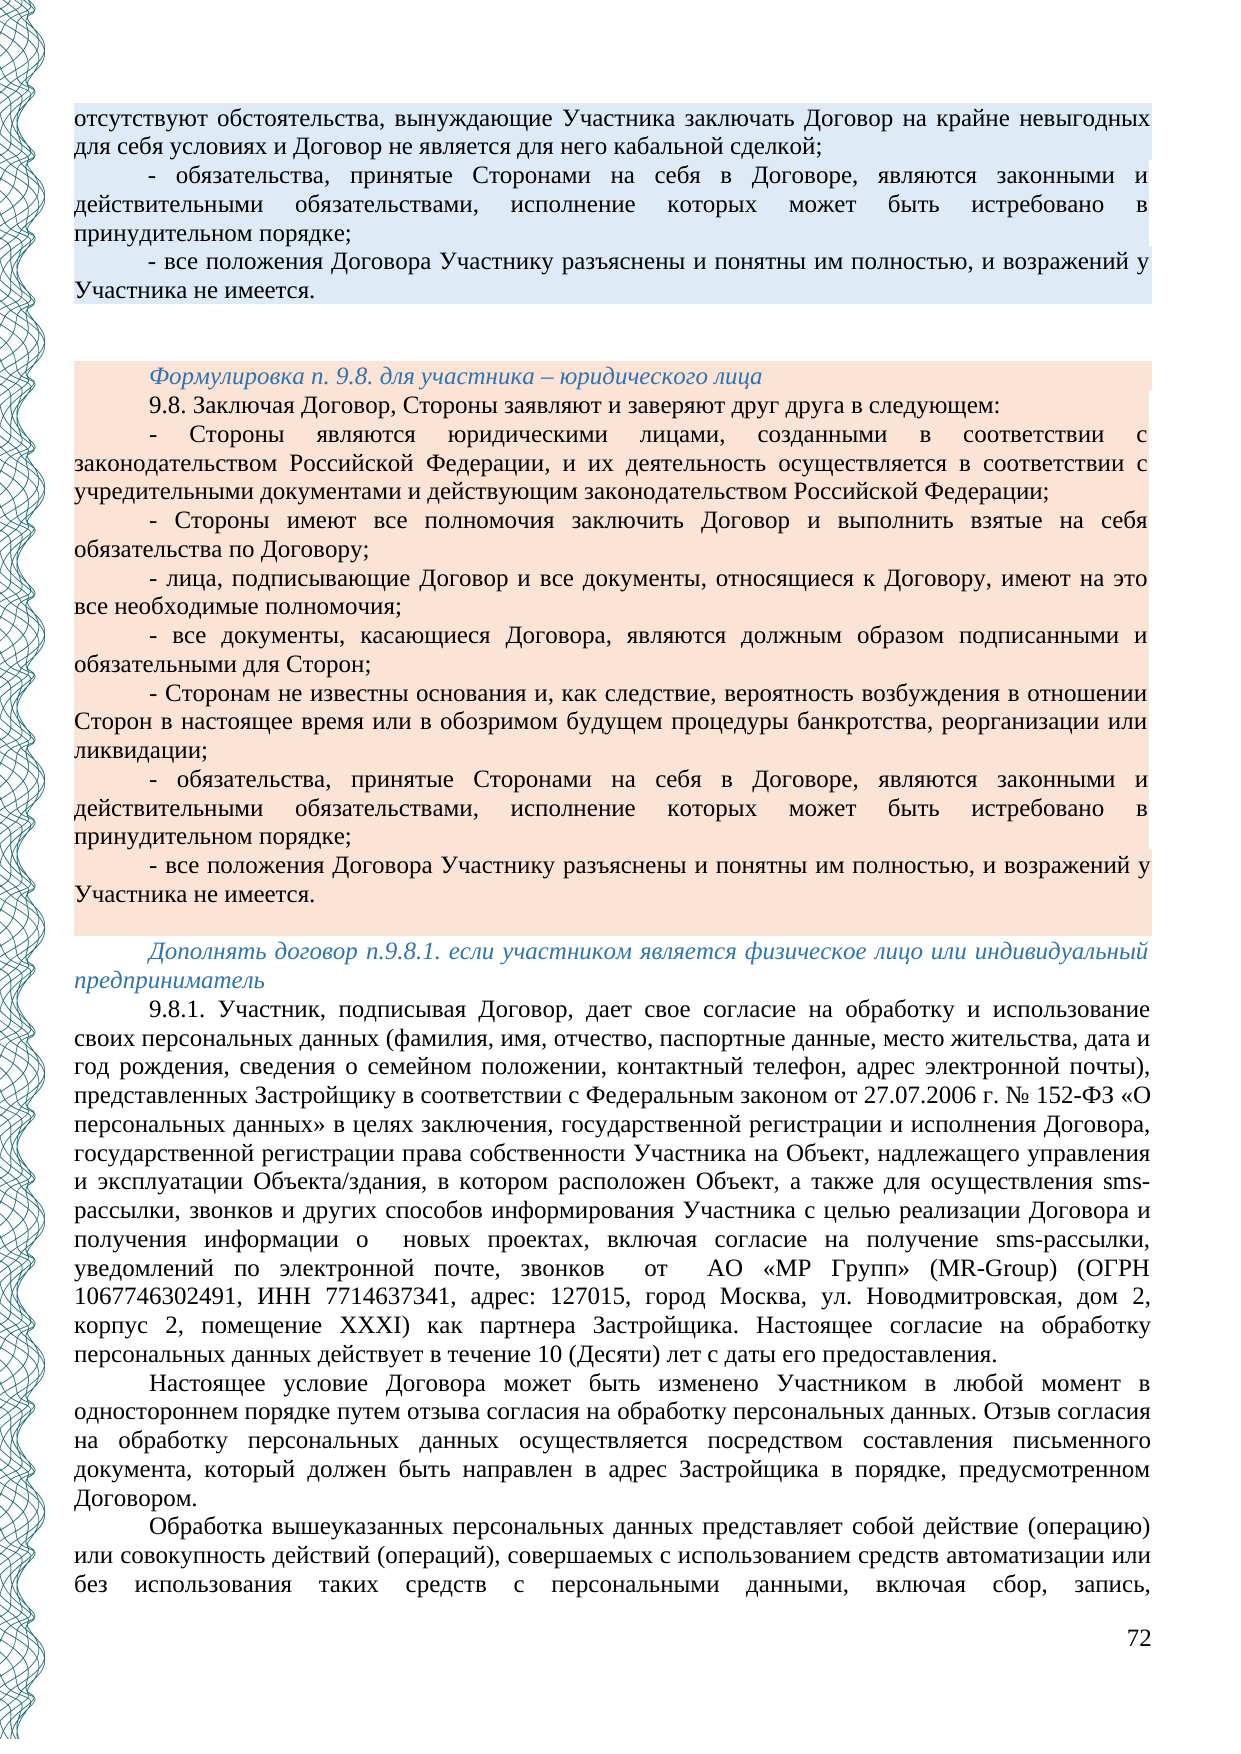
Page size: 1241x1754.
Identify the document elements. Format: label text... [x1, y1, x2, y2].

text 9.8. Заключая Договор, Стороны заявляют и заверяют друг друга в следующем: [74, 390, 1149, 419]
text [74, 1511, 1152, 1598]
text - все документы, касающиеся Договора, являются должным образом подписанными и обязательными для Сторон; [74, 620, 1149, 678]
text Дополнять договор п.9.8.1. если участником является физическое лицо или индивидуальный предприниматель [74, 936, 1152, 994]
text - Стороны имеют все полномочия заключить Договор и выполнить взятые на себя обязательства по Договору; [74, 505, 1149, 563]
text - Стороны являются юридическими лицами, созданными в соответствии с законодательством Российской Федерации, и их деятельность осуществляется в соответствии с учредительными документами и действующим законодательством Российской Федерации; [74, 419, 1149, 505]
text Формулировка п. 9.8. для участника – юридического лица [74, 361, 1152, 390]
picture [0, 0, 1241, 1739]
text - все положения Договора Участнику разъяснены и понятны им полностью, и возражений у Участника не имеется. [74, 246, 1152, 304]
text - обязательства, принятые Сторонами на себя в Договоре, являются законными и действительными обязательствами, исполнение которых может быть истребовано в принудительном порядке; [74, 764, 1149, 850]
text 9.8.1. Участник, подписывая Договор, дает свое согласие на обработку и использование своих персональных данных (фамилия, имя, отчество, паспортные данные, место жительства, дата и год рождения, сведения о семейном положении, контактный телефон, адрес электронной почты), представленных Застройщику в соответствии с Федеральным законом от 27.07.2006 г. № 152-ФЗ «О персональных данных» в целях заключения, государственной регистрации и исполнения Договора, государственной регистрации права собственности Участника на Объект, надлежащего управления и эксплуатации Объекта/здания, в котором расположен Объект, а также для осуществления sms-рассылки, звонков и других способов информирования Участника с целью реализации Договора и получения информации о новых проектах, включая согласие на получение sms-рассылки, уведомлений по электронной почте, звонков от АО «МР Групп» (MR-Group) (ОГРН 1067746302491, ИНН 7714637341, адрес: 127015, город Москва, ул. Новодмитровская, дом 2, корпус 2, помещение XXXI) как партнера Застройщика. Настоящее согласие на обработку персональных данных действует в течение 10 (Десяти) лет с даты его предоставления. [74, 994, 1152, 1368]
text - лица, подписывающие Договор и все документы, относящиеся к Договору, имеют на это все необходимые полномочия; [74, 563, 1149, 620]
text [74, 103, 1152, 160]
text - обязательства, принятые Сторонами на себя в Договоре, являются законными и действительными обязательствами, исполнение которых может быть истребовано в принудительном порядке; [74, 160, 1149, 246]
text - все положения Договора Участнику разъяснены и понятны им полностью, и возражений у Участника не имеется. [74, 850, 1152, 908]
text Настоящее условие Договора может быть изменено Участником в любой момент в одностороннем порядке путем отзыва согласия на обработку персональных данных. Отзыв согласия на обработку персональных данных осуществляется посредством составления письменного документа, который должен быть направлен в адрес Застройщика в порядке, предусмотренном Договором. [74, 1368, 1152, 1511]
text - Сторонам не известны основания и, как следствие, вероятность возбуждения в отношении Сторон в настоящее время или в обозримом будущем процедуры банкротства, реорганизации или ликвидации; [74, 678, 1149, 764]
